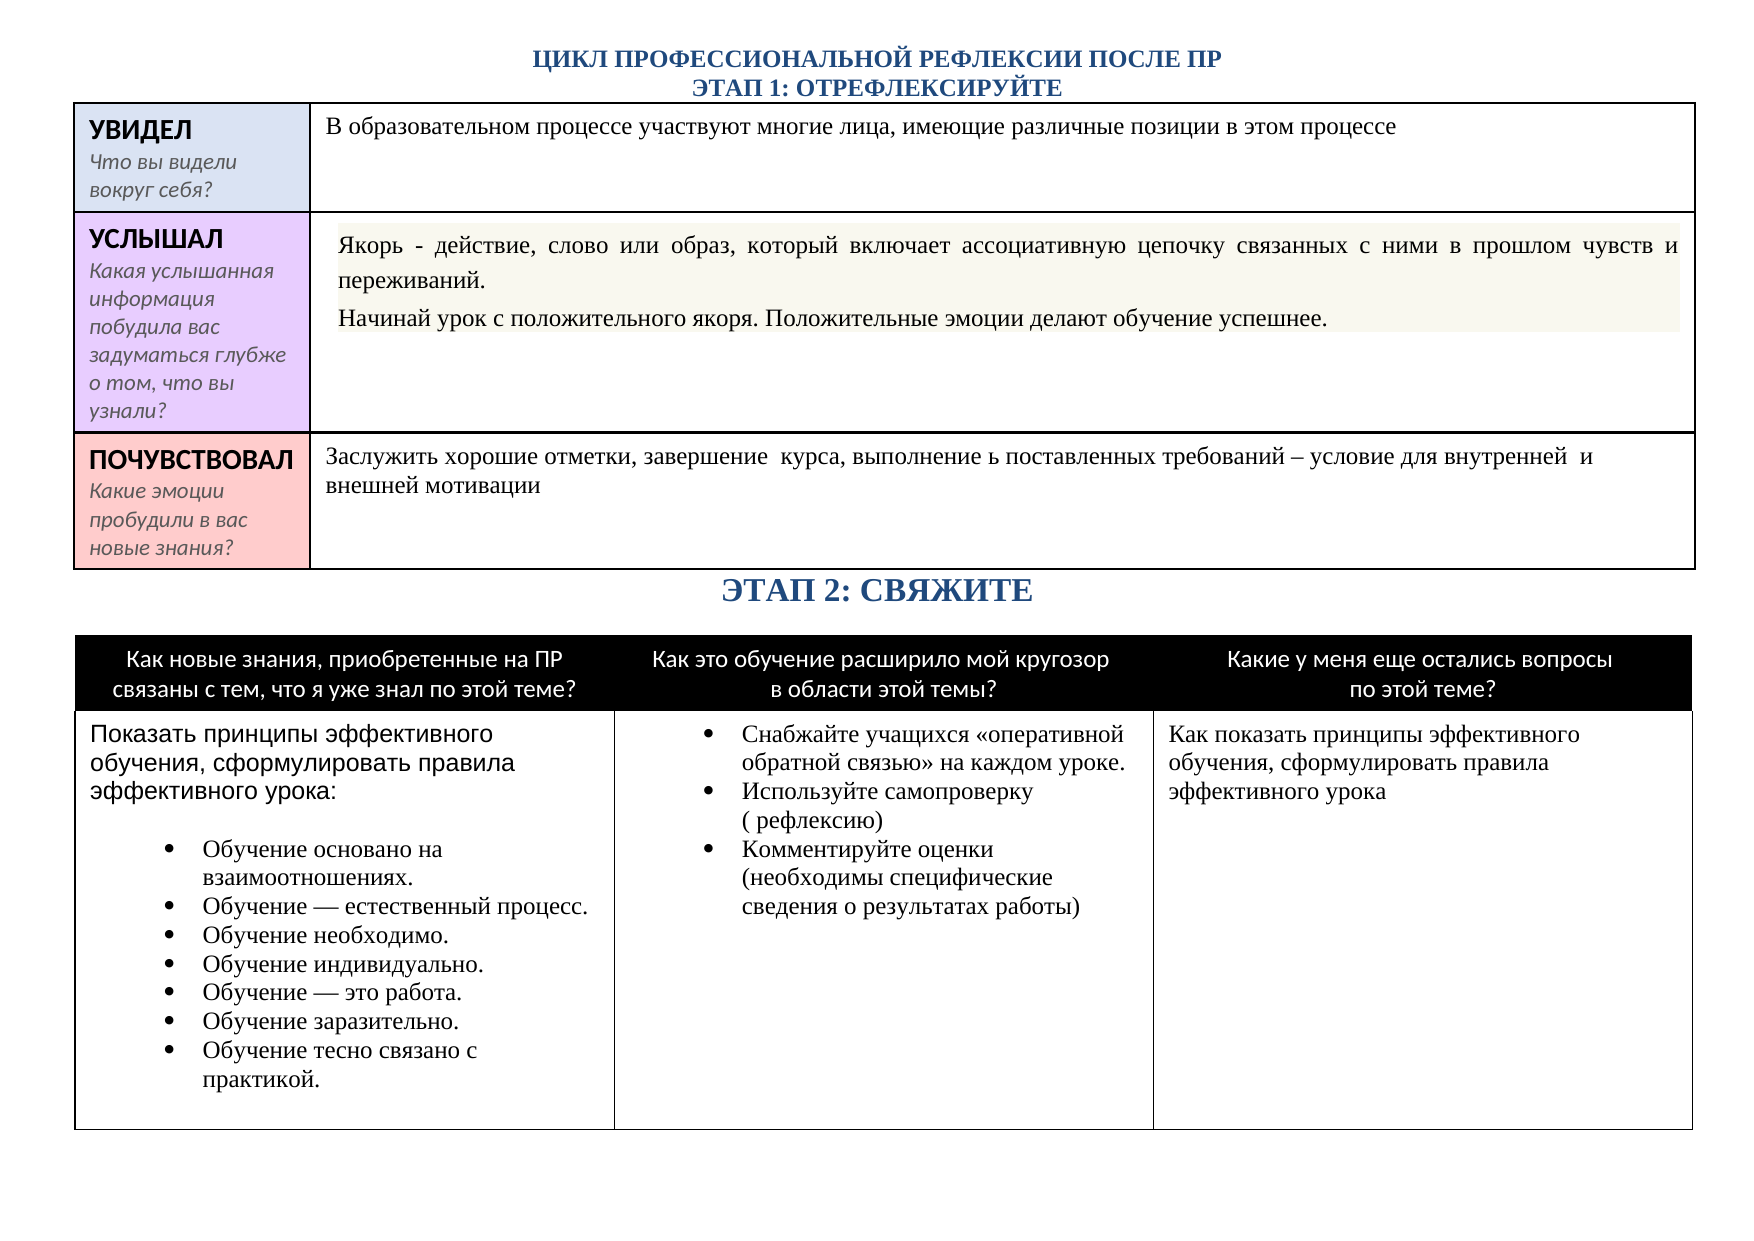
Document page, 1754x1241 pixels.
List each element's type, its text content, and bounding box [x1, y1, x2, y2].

table_header УВИДЕЛ Что вы видели вокруг себя? [75, 104, 309, 211]
table_cell Заслужить хорошие отметки, завершение курса, выполнение ь поставленных требований – условие для внутренней и внешней мотивации [311, 434, 1694, 568]
table_header Как это обучение расширило мой кругозор в области этой темы? [614, 635, 1153, 711]
table_header В образовательном процессе участвуют многие лица, имеющие различные позиции в этом процессе [311, 104, 1694, 211]
table_header Как новые знания, приобретенные на ПР связаны с тем, что я уже знал по этой теме? [75, 635, 614, 711]
table_cell Как показать принципы эффективного обучения, сформулировать правила эффективного урока [1154, 711, 1692, 1129]
text ЭТАП 1: ОТРЕФЛЕКСИРУЙТЕ [75, 73, 1679, 102]
table_cell УСЛЫШАЛ Какая услышанная информация побудила вас задуматься глубже о том, что вы узнали? [75, 213, 309, 431]
text ЦИКЛ ПРОФЕССИОНАЛЬНОЙ РЕФЛЕКСИИ ПОСЛЕ ПР [75, 44, 1679, 73]
table_header Какие у меня еще остались вопросы по этой теме? [1153, 635, 1692, 711]
table_cell Якорь - действие, слово или образ, который включает ассоциативную цепочку связанных с ними в прошлом чувств и переживаний. Начинай урок с положительного якоря. Положительные эмоции делают обучение успешнее. [311, 213, 1694, 431]
table_cell Показать принципы эффективного обучения, сформулировать правила эффективного урока: Обучение основано на взаимоотношениях. Обучение — естественный процесс. Обучение необходимо. Обучение индивидуально. Обучение — это работа. Обучение заразительно. Обучение тесно связано с практикой. [76, 711, 614, 1129]
table_cell ПОЧУВСТВОВАЛ Какие эмоции пробудили в вас новые знания? [75, 434, 309, 568]
table_cell Снабжайте учащихся «оперативной обратной связью» на каждом уроке. Используйте самопроверку ( рефлексию) Комментируйте оценки (необходимы специфические сведения о результатах работы) [615, 711, 1153, 1129]
text ЭТАП 2: СВЯЖИТЕ [75, 570, 1679, 609]
